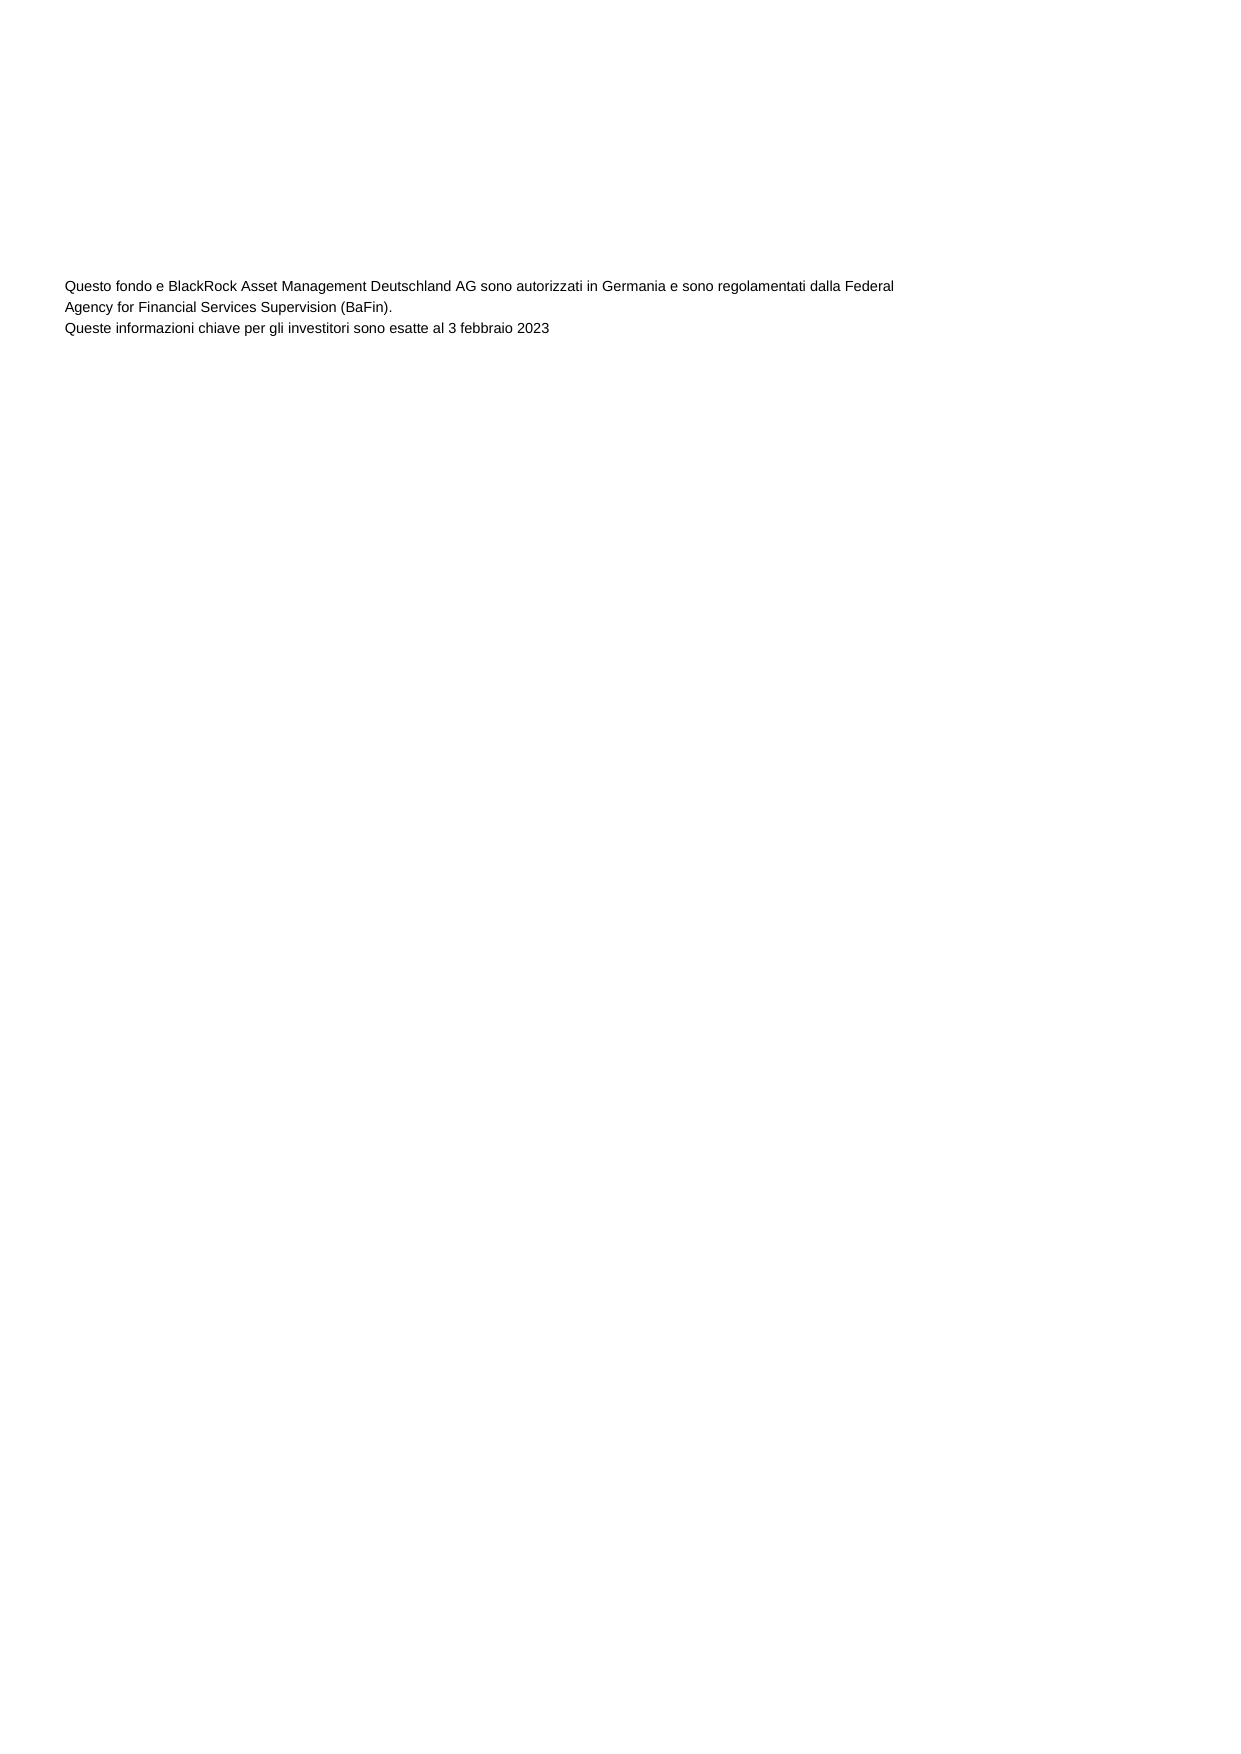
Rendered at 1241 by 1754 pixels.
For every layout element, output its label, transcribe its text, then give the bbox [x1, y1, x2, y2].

text Queste informazioni chiave per gli investitori sono esatte al 3 febbraio 2023 [64, 320, 1175, 337]
text Questo fondo e BlackRock Asset Management Deutschland AG sono autorizzati in Germania e sono regolamentati dalla Federal Agency for Financial Services Supervision (BaFin). [64, 278, 931, 316]
